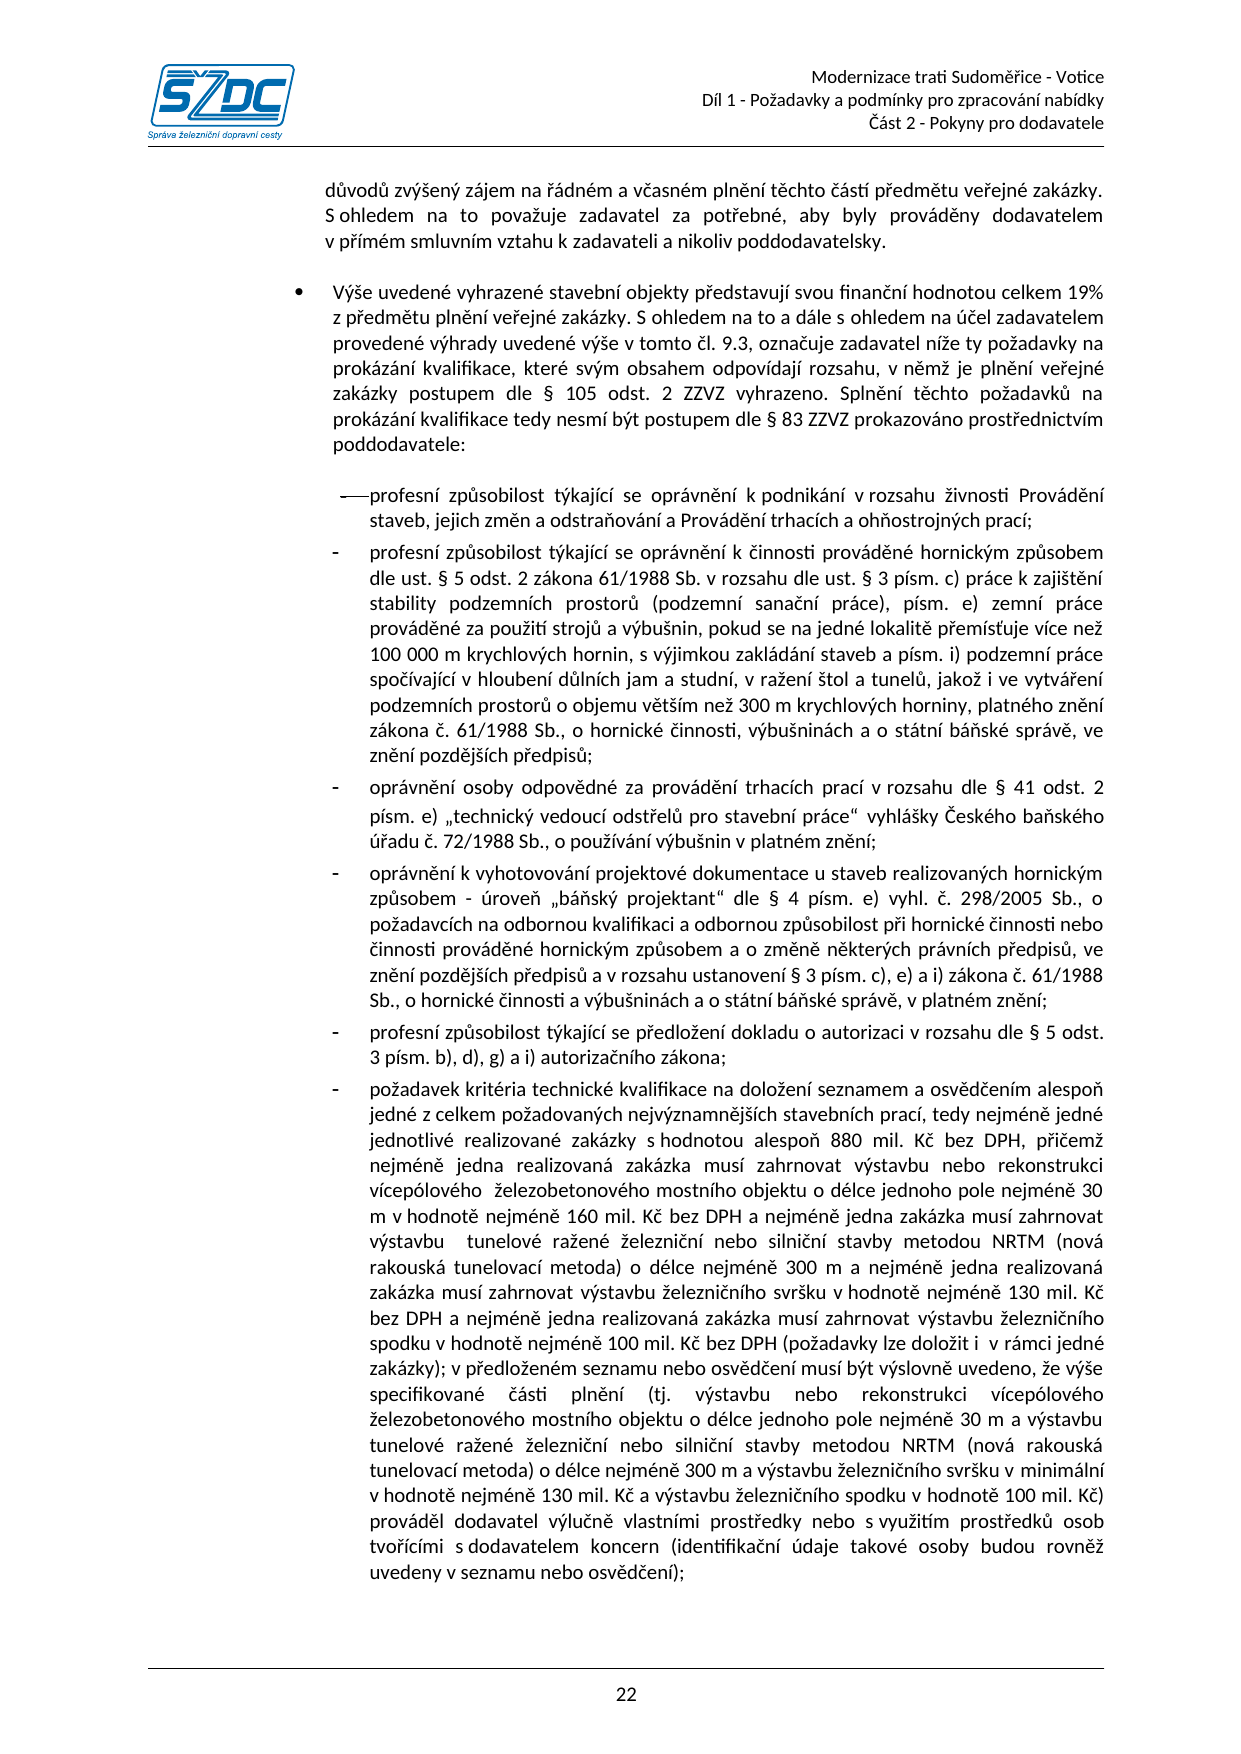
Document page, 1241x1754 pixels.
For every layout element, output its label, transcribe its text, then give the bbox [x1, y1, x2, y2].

list profesní způsobilost týkající se oprávnění k podnikání v rozsahu živnosti Provádění staveb, jejich změn a odstraňování a Provádění trhacích a ohňostrojných prací; [340, 482, 1104, 533]
list Výše uvedené vyhrazené stavební objekty představují svou finanční hodnotou celkem 19% z předmětu plnění veřejné zakázky. S ohledem na to a dále s ohledem na účel zadavatelem provedené výhrady uvedené výše v tomto čl. 9.3, označuje zadavatel níže ty požadavky na prokázání kvalifikace, které svým obsahem odpovídají rozsahu, v němž je plnění veřejné zakázky postupem dle § 105 odst. 2 ZZVZ vyhrazeno. Splnění těchto požadavků na prokázání kvalifikace tedy nesmí být postupem dle § 83 ZZVZ prokazováno prostřednictvím poddodavatele: [295, 279, 1104, 457]
list profesní způsobilost týkající se oprávnění k činnosti prováděné hornickým způsobem dle ust. § 5 odst. 2 zákona 61/1988 Sb. v rozsahu dle ust. § 3 písm. c) práce k zajištění stability podzemních prostorů (podzemní sanační práce), písm. e) zemní práce prováděné za použití strojů a výbušnin, pokud se na jedné lokalitě přemísťuje více než 100 000 m krychlových hornin, s výjimkou zakládání staveb a písm. i) podzemní práce spočívající v hloubení důlních jam a studní, v ražení štol a tunelů, jakož i ve vytváření podzemních prostorů o objemu větším než 300 m krychlových horniny, platného znění zákona č. 61/1988 Sb., o hornické činnosti, výbušninách a o státní báňské správě, ve znění pozdějších předpisů; [332, 539, 1104, 768]
list oprávnění osoby odpovědné za provádění trhacích prací v rozsahu dle § 41 odst. 2 písm. e) „technický vedoucí odstřelů pro stavební práce“ vyhlášky Českého baňského úřadu č. 72/1988 Sb., o používání výbušnin v platném znění; [332, 774, 1104, 854]
list profesní způsobilost týkající se předložení dokladu o autorizaci v rozsahu dle § 5 odst. 3 písm. b), d), g) a i) autorizačního zákona; [332, 1019, 1104, 1070]
list požadavek kritéria technické kvalifikace na doložení seznamem a osvědčením alespoň jedné z celkem požadovaných nejvýznamnějších stavebních prací, tedy nejméně jedné jednotlivé realizované zakázky s hodnotou alespoň 880 mil. Kč bez DPH, přičemž nejméně jedna realizovaná zakázka musí zahrnovat výstavbu nebo rekonstrukci vícepólového železobetonového mostního objektu o délce jednoho pole nejméně 30 m v hodnotě nejméně 160 mil. Kč bez DPH a nejméně jedna zakázka musí zahrnovat výstavbu tunelové ražené železniční nebo silniční stavby metodou NRTM (nová rakouská tunelovací metoda) o délce nejméně 300 m a nejméně jedna realizovaná zakázka musí zahrnovat výstavbu železničního svršku v hodnotě nejméně 130 mil. Kč bez DPH a nejméně jedna realizovaná zakázka musí zahrnovat výstavbu železničního spodku v hodnotě nejméně 100 mil. Kč bez DPH (požadavky lze doložit i v rámci jedné zakázky); v předloženém seznamu nebo osvědčení musí být výslovně uvedeno, že výše specifikované části plnění (tj. výstavbu nebo rekonstrukci vícepólového železobetonového mostního objektu o délce jednoho pole nejméně 30 m a výstavbu tunelové ražené železniční nebo silniční stavby metodou NRTM (nová rakouská tunelovací metoda) o délce nejméně 300 m a výstavbu železničního svršku v minimální v hodnotě nejméně 130 mil. Kč a výstavbu železničního spodku v hodnotě 100 mil. Kč) prováděl dodavatel výlučně vlastními prostředky nebo s využitím prostředků osob tvořícími s dodavatelem koncern (identifikační údaje takové osoby budou rovněž uvedeny v seznamu nebo osvědčení); [332, 1076, 1104, 1584]
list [295, 177, 1104, 253]
list oprávnění k vyhotovování projektové dokumentace u staveb realizovaných hornickým způsobem - úroveň „báňský projektant“ dle § 4 písm. e) vyhl. č. 298/2005 Sb., o požadavcích na odbornou kvalifikaci a odbornou způsobilost při hornické činnosti nebo činnosti prováděné hornickým způsobem a o změně některých právních předpisů, ve znění pozdějších předpisů a v rozsahu ustanovení § 3 písm. c), e) a i) zákona č. 61/1988 Sb., o hornické činnosti a výbušninách a o státní báňské správě, v platném znění; [332, 860, 1104, 1013]
